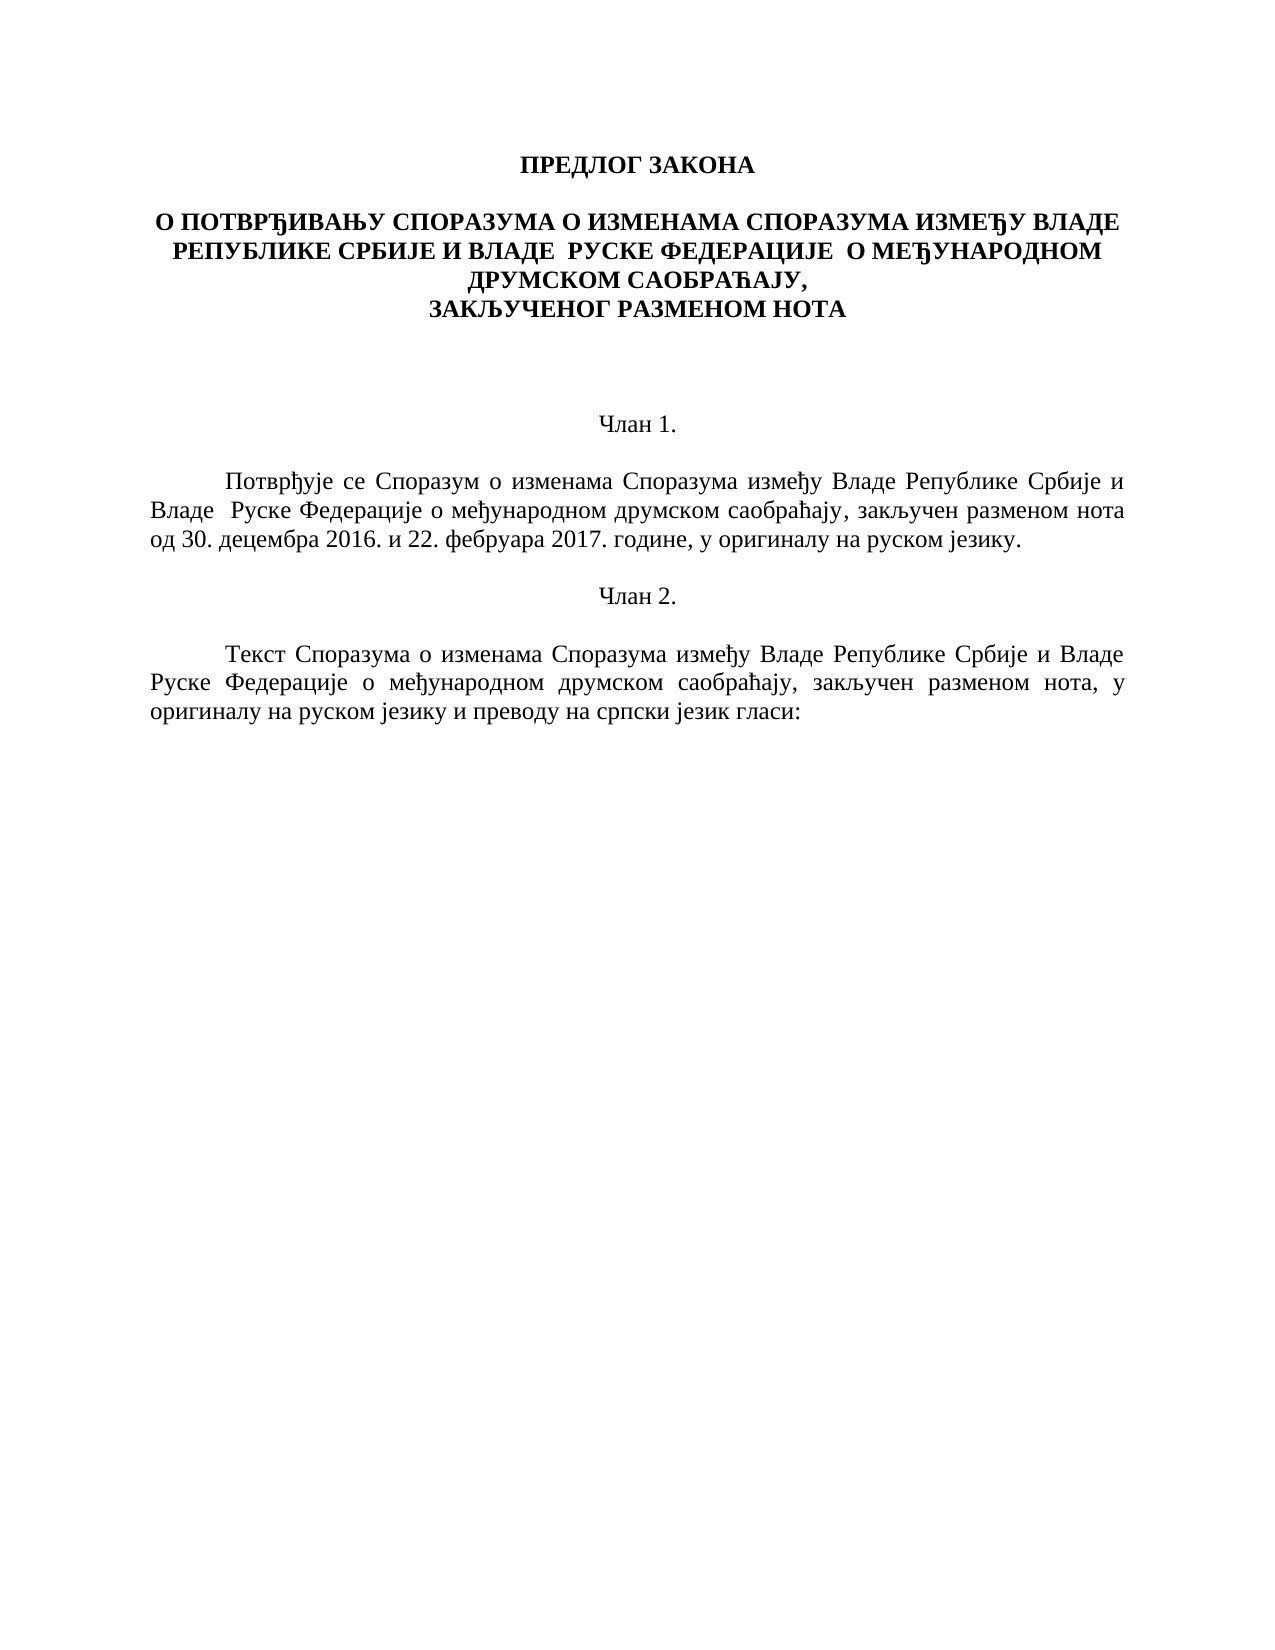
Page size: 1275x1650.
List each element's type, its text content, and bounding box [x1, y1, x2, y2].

text Потврђује се Споразум о изменама Споразума између Владе Републике Србије и Владе Руске Федерације о међународном друмском саобраћају, закључен разменом нота од 30. децембра 2016. и 22. фебруара 2017. године, у оригиналу на руском језику. [150, 466, 1125, 552]
text Члан 2. [150, 581, 1125, 610]
text О ПОТВРЂИВАЊУ СПОРАЗУМА О ИЗМЕНАМА СПОРАЗУМА ИЗМЕЂУ ВЛАДЕ РЕПУБЛИКЕ СРБИЈЕ И ВЛАДЕ РУСКЕ ФЕДЕРАЦИЈЕ О МЕЂУНАРОДНОМ ДРУМСКОМ САОБРАЋАЈУ, [150, 207, 1125, 294]
text ПРЕДЛОГ ЗАКОНА [150, 150, 1125, 179]
text Члан 1. [150, 409, 1125, 437]
text ЗАКЉУЧЕНОГ РАЗМЕНОМ НОТА [150, 294, 1125, 322]
text Текст Споразума о изменама Споразума између Владе Републике Србије и Владе Руске Федерације о међународном друмском саобраћају, закључен разменом нота, у оригиналу на руском језику и преводу на српски језик гласи: [150, 639, 1125, 725]
